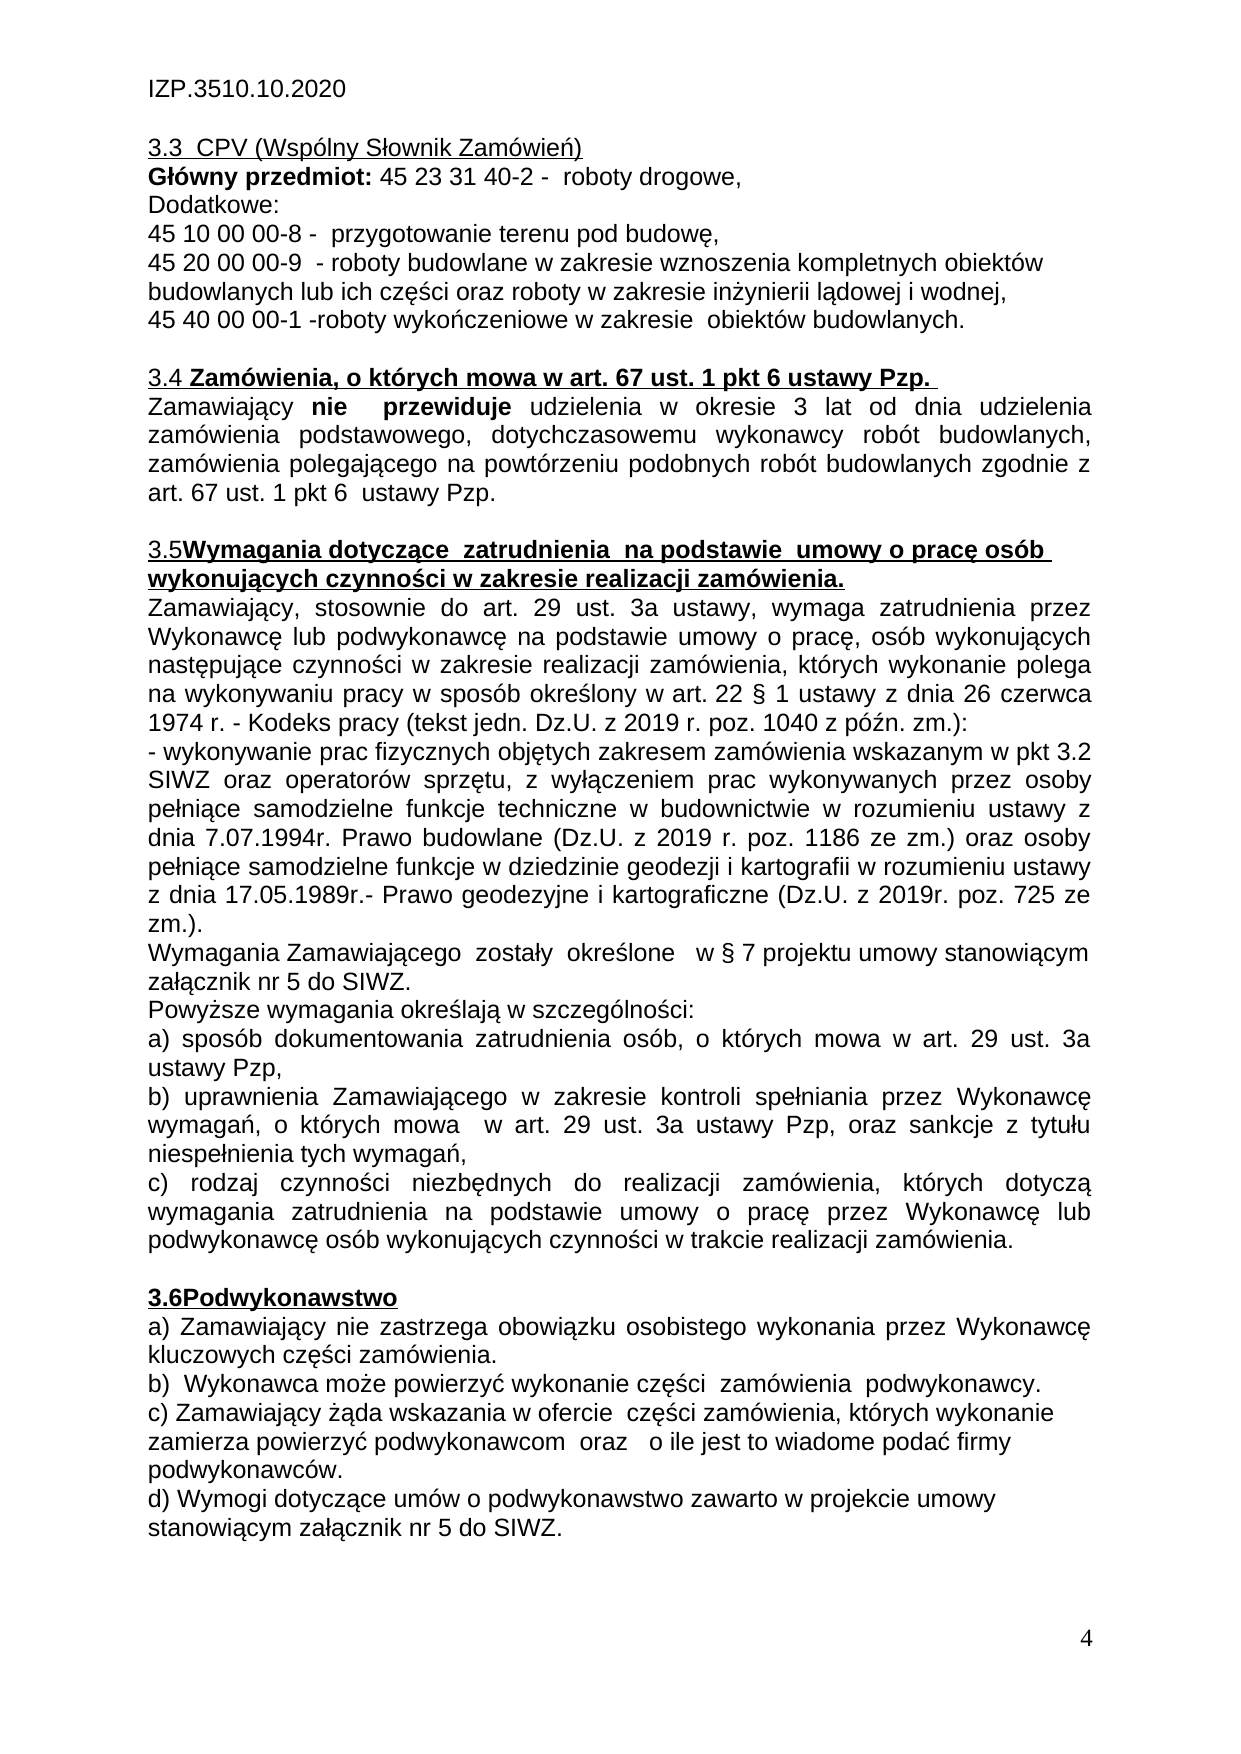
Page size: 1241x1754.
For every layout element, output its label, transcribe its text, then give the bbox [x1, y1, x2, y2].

text 45 40 00 00-1 -roboty wykończeniowe w zakresie obiektów budowlanych. [148, 305, 1093, 334]
text 3.5Wymagania dotyczące zatrudnienia na podstawie umowy o pracę osób wykonujących czynności w zakresie realizacji zamówienia. [148, 535, 1093, 593]
text Zamawiający, stosownie do art. 29 ust. 3a ustawy, wymaga zatrudnienia przez Wykonawcę lub podwykonawcę na podstawie umowy o pracę, osób wykonujących następujące czynności w zakresie realizacji zamówienia, których wykonanie polega na wykonywaniu pracy w sposób określony w art. 22 § 1 ustawy z dnia 26 czerwca 1974 r. - Kodeks pracy (tekst jedn. Dz.U. z 2019 r. poz. 1040 z późn. zm.): [148, 593, 1093, 737]
text b) Wykonawca może powierzyć wykonanie części zamówienia podwykonawcy. [148, 1369, 1093, 1398]
text 3.4 Zamówienia, o których mowa w art. 67 ust. 1 pkt 6 ustawy Pzp. [148, 363, 1093, 392]
text Zamawiający nie przewiduje udzielenia w okresie 3 lat od dnia udzielenia zamówienia podstawowego, dotychczasowemu wykonawcy robót budowlanych, zamówienia polegającego na powtórzeniu podobnych robót budowlanych zgodnie z art. 67 ust. 1 pkt 6 ustawy Pzp. [148, 392, 1093, 507]
text - wykonywanie prac fizycznych objętych zakresem zamówienia wskazanym w pkt 3.2 SIWZ oraz operatorów sprzętu, z wyłączeniem prac wykonywanych przez osoby pełniące samodzielne funkcje techniczne w budownictwie w rozumieniu ustawy z dnia 7.07.1994r. Prawo budowlane (Dz.U. z 2019 r. poz. 1186 ze zm.) oraz osoby pełniące samodzielne funkcje w dziedzinie geodezji i kartografii w rozumieniu ustawy z dnia 17.05.1989r.- Prawo geodezyjne i kartograficzne (Dz.U. z 2019r. poz. 725 ze zm.). [148, 737, 1093, 938]
text a) Zamawiający nie zastrzega obowiązku osobistego wykonania przez Wykonawcę kluczowych części zamówienia. [148, 1312, 1093, 1369]
text 45 10 00 00-8 - przygotowanie terenu pod budowę, [148, 219, 1093, 248]
text Powyższe wymagania określają w szczególności: [148, 995, 1093, 1024]
text Wymagania Zamawiającego zostały określone w § 7 projektu umowy stanowiącym załącznik nr 5 do SIWZ. [148, 938, 1093, 995]
text d) Wymogi dotyczące umów o podwykonawstwo zawarto w projekcie umowy stanowiącym załącznik nr 5 do SIWZ. [148, 1484, 1093, 1542]
text c) Zamawiający żąda wskazania w ofercie części zamówienia, których wykonanie zamierza powierzyć podwykonawcom oraz o ile jest to wiadome podać firmy podwykonawców. [148, 1398, 1093, 1484]
text b) uprawnienia Zamawiającego w zakresie kontroli spełniania przez Wykonawcę wymagań, o których mowa w art. 29 ust. 3a ustawy Pzp, oraz sankcje z tytułu niespełnienia tych wymagań, [148, 1082, 1093, 1168]
text a) sposób dokumentowania zatrudnienia osób, o których mowa w art. 29 ust. 3a ustawy Pzp, [148, 1024, 1093, 1082]
text Dodatkowe: [148, 190, 1093, 219]
text 3.3 CPV (Wspólny Słownik Zamówień) [148, 133, 1093, 162]
text 3.6Podwykonawstwo [148, 1283, 1093, 1312]
text 45 20 00 00-9 - roboty budowlane w zakresie wznoszenia kompletnych obiektów budowlanych lub ich części oraz roboty w zakresie inżynierii lądowej i wodnej, [148, 248, 1093, 305]
text c) rodzaj czynności niezbędnych do realizacji zamówienia, których dotyczą wymagania zatrudnienia na podstawie umowy o pracę przez Wykonawcę lub podwykonawcę osób wykonujących czynności w trakcie realizacji zamówienia. [148, 1168, 1093, 1254]
text Główny przedmiot: 45 23 31 40-2 - roboty drogowe, [148, 162, 1093, 190]
